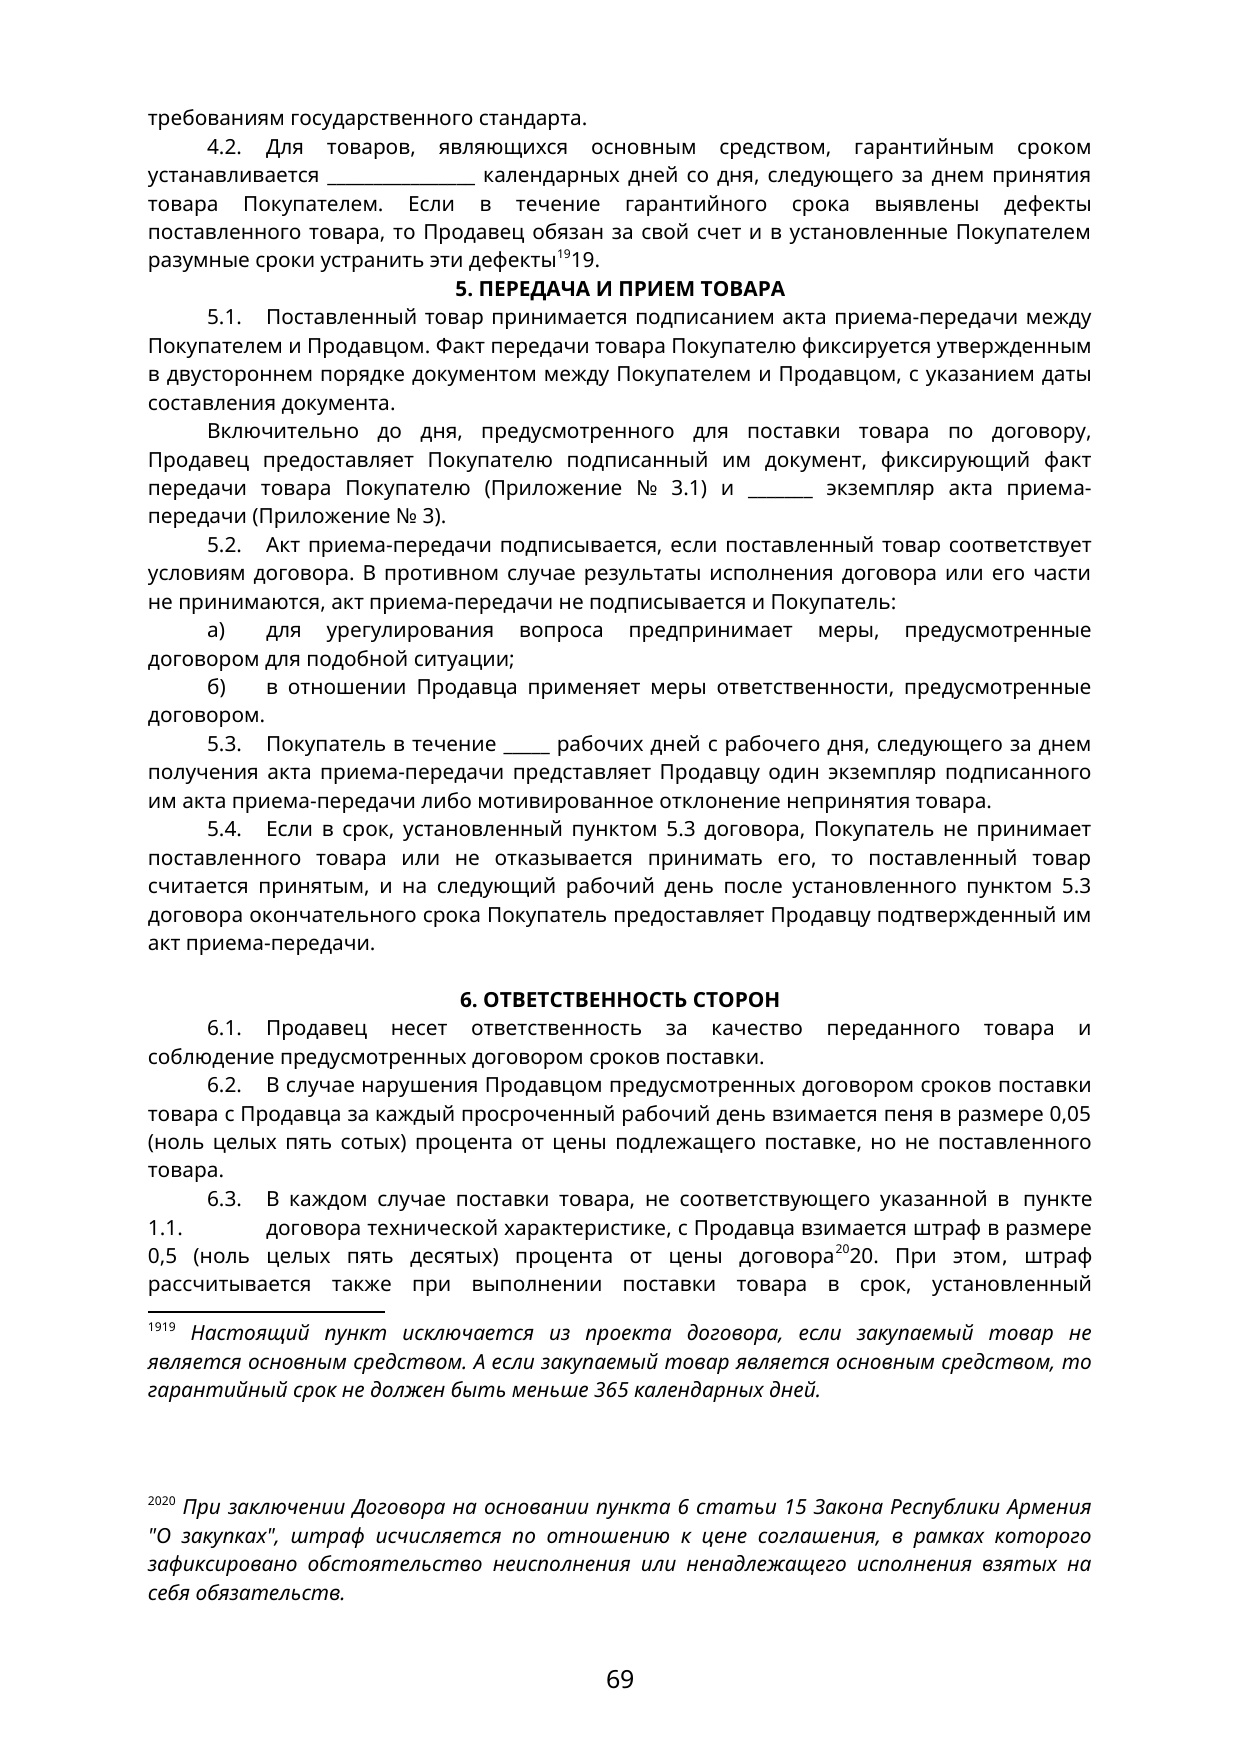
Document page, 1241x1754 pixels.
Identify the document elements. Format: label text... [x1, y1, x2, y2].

text 4.2. Для товаров, являющихся основным средством, гарантийным сроком устанавливается ________________ календарных дней со дня, следующего за днем принятия товара Покупателем. Если в течение гарантийного срока выявлены дефекты поставленного товара, то Продавец обязан за свой счет и в установленные Покупателем разумные сроки устранить эти дефекты19. [148, 132, 1092, 274]
text Включительно до дня, предусмотренного для поставки товара по договору, Продавец предоставляет Покупателю подписанный им документ, фиксирующий факт передачи товара Покупателю (Приложение № 3.1) и _______ экземпляр акта приема-передачи (Приложение № 3). [148, 416, 1092, 530]
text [148, 1184, 1092, 1298]
text а) для урегулирования вопроса предпринимает меры, предусмотренные договором для подобной ситуации; [148, 615, 1092, 672]
text 5.1. Поставленный товар принимается подписанием акта приема-передачи между Покупателем и Продавцом. Факт передачи товара Покупателю фиксируется утвержденным в двустороннем порядке документом между Покупателем и Продавцом, с указанием даты составления документа. [148, 302, 1092, 416]
text 5.4. Если в срок, установленный пунктом 5.3 договора, Покупатель не принимает поставленного товара или не отказывается принимать его, то поставленный товар считается принятым, и на следующий рабочий день после установленного пунктом 5.3 договора окончательного срока Покупатель предоставляет Продавцу подтвержденный им акт приема-передачи. [148, 814, 1092, 957]
text 4.1. Продавец гарантирует соответствие качества поставленного товара требованиям государственного стандарта. [148, 103, 1092, 132]
text 5.2. Акт приема-передачи подписывается, если поставленный товар соответствует условиям договора. В противном случае результаты исполнения договора или его части не принимаются, акт приема-передачи не подписывается и Покупатель: [148, 530, 1092, 615]
text б) в отношении Продавца применяет меры ответственности, предусмотренные договором. [148, 672, 1092, 729]
text 6. ОТВЕТСТВЕННОСТЬ СТОРОН [148, 985, 1092, 1013]
text 5.3. Покупатель в течение _____ рабочих дней с рабочего дня, следующего за днем получения акта приема-передачи представляет Продавцу один экземпляр подписанного им акта приема-передачи либо мотивированное отклонение непринятия товара. [148, 729, 1092, 814]
text 6.2. В случае нарушения Продавцом предусмотренных договором сроков поставки товара с Продавца за каждый просроченный рабочий день взимается пеня в размере 0,05 (ноль целых пять сотых) процента от цены подлежащего поставке, но не поставленного товара. [148, 1070, 1092, 1184]
text 6.1. Продавец несет ответственность за качество переданного товара и соблюдение предусмотренных договором сроков поставки. [148, 1013, 1092, 1070]
text 5. ПЕРЕДАЧА И ПРИЕМ ТОВАРА [148, 274, 1092, 302]
